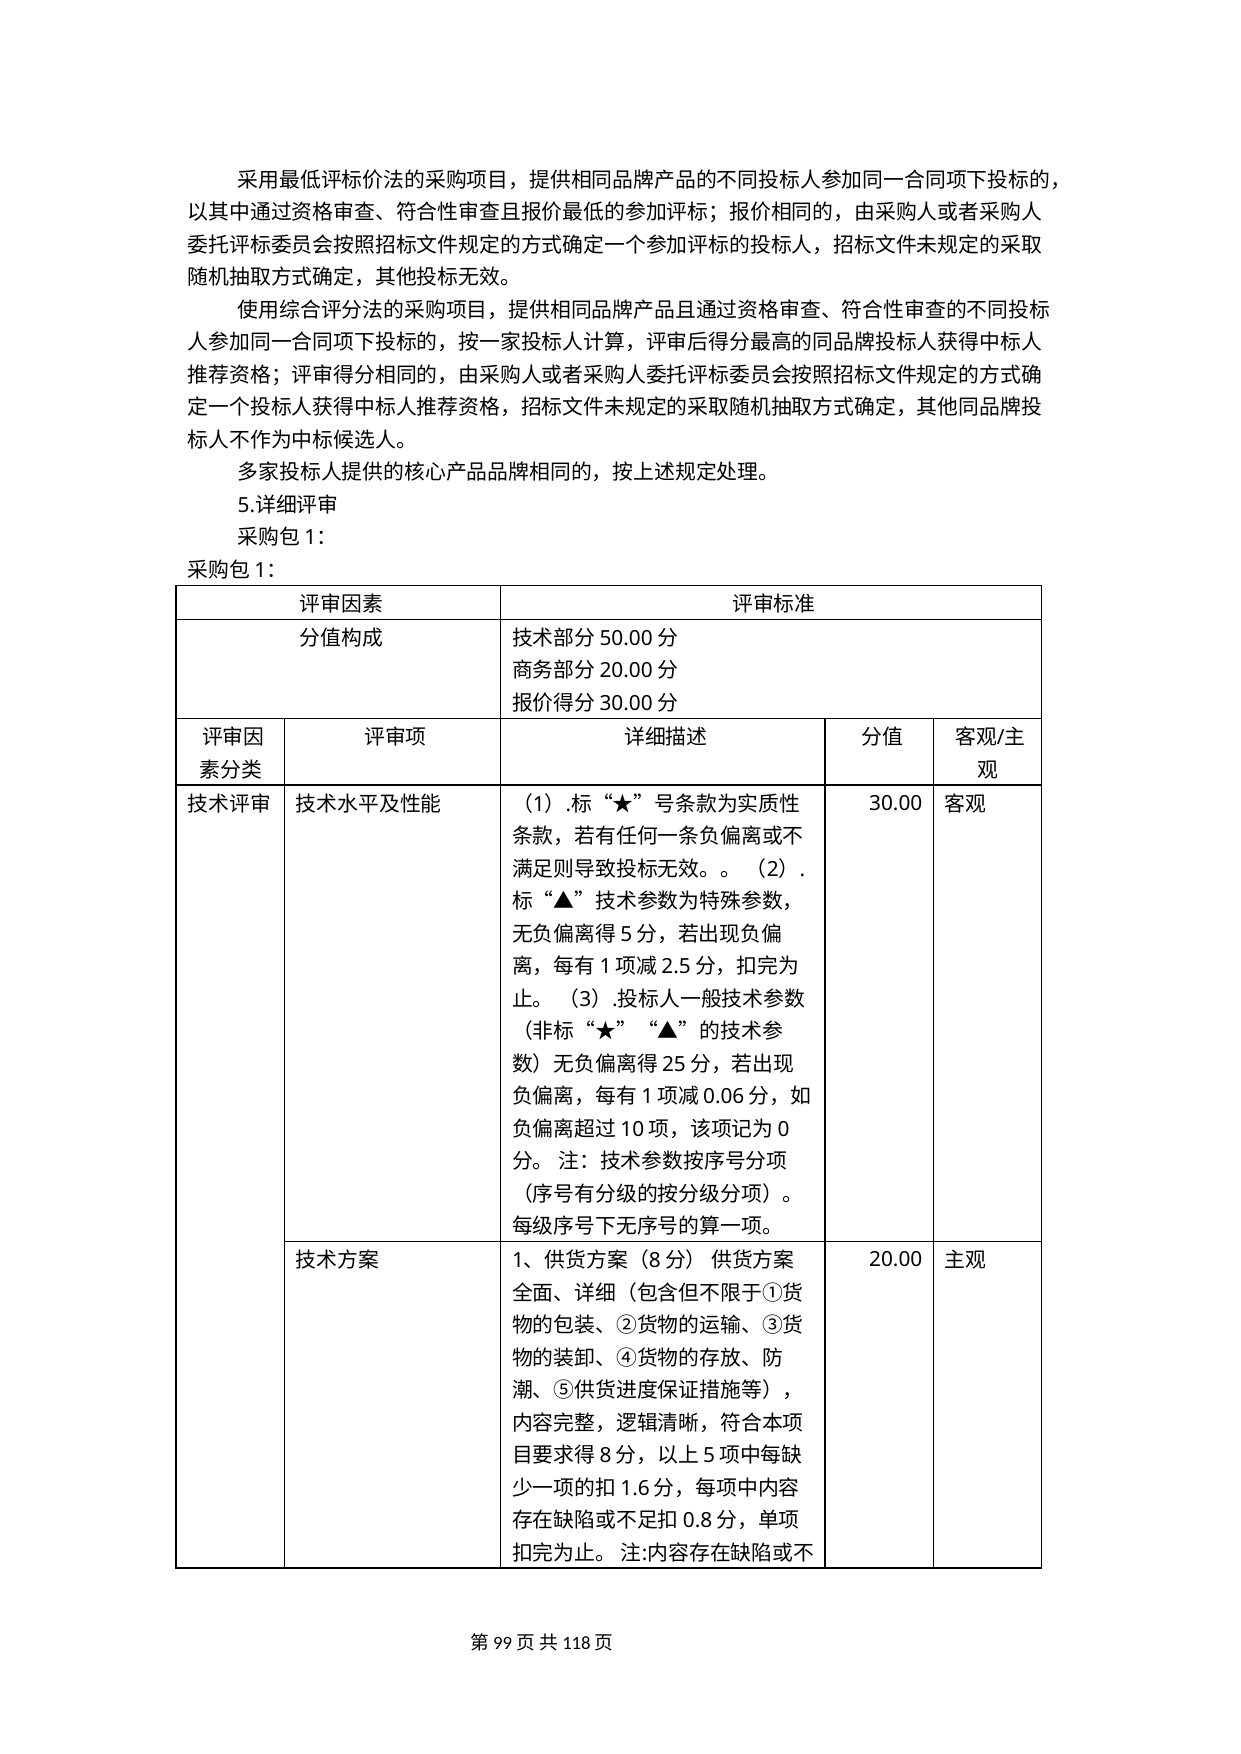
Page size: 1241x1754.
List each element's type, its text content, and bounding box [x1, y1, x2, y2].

table_cell 30.00 [826, 786, 933, 1241]
table_cell 评审项 [285, 719, 500, 784]
table_cell 客观 [934, 786, 1041, 1241]
text 采购包1： [187, 519, 1053, 552]
table_cell 主观 [934, 1242, 1041, 1567]
text 5.详细评审 [187, 487, 1053, 519]
table_cell 评审因素分类 [177, 719, 284, 784]
table_cell 分值构成 [177, 620, 500, 718]
table_cell 技术水平及性能 [285, 786, 500, 1241]
text 采购包1： [187, 552, 1053, 584]
text 多家投标人提供的核心产品品牌相同的，按上述规定处理。 [187, 454, 1053, 487]
table_cell 20.00 [826, 1242, 933, 1567]
table_cell 详细描述 [501, 719, 824, 784]
text 采用最低评标价法的采购项目，提供相同品牌产品的不同投标人参加同一合同项下投标的，以其中通过资格审查、符合性审查且报价最低的参加评标；报价相同的，由采购人或者采购人委托评标委员会按照招标文件规定的方式确定一个参加评标的投标人，招标文件未规定的采取随机抽取方式确定，其他投标无效。 [187, 162, 1053, 292]
table_cell 技术方案 [285, 1242, 500, 1567]
table_cell 客观/主观 [934, 719, 1041, 784]
text 使用综合评分法的采购项目，提供相同品牌产品且通过资格审查、符合性审查的不同投标人参加同一合同项下投标的，按一家投标人计算，评审后得分最高的同品牌投标人获得中标人推荐资格；评审得分相同的，由采购人或者采购人委托评标委员会按照招标文件规定的方式确定一个投标人获得中标人推荐资格，招标文件未规定的采取随机抽取方式确定，其他同品牌投标人不作为中标候选人。 [187, 292, 1053, 454]
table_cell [501, 1242, 824, 1567]
table_cell （1）.标“★”号条款为实质性条款，若有任何一条负偏离或不满足则导致投标无效。。 （2）.标“▲”技术参数为特殊参数，无负偏离得5分，若出现负偏离，每有1项减2.5分，扣完为止。 （3）.投标人一般技术参数（非标“★”“▲”的技术参数）无负偏离得25分，若出现负偏离，每有1项减0.06分，如负偏离超过10项，该项记为0分。 注：技术参数按序号分项（序号有分级的按分级分项）。每级序号下无序号的算一项。 [501, 786, 824, 1241]
table_cell 技术评审 [177, 786, 284, 1567]
table_cell 技术部分50.00分 商务部分20.00分 报价得分30.00分 [501, 620, 1041, 718]
table_header 评审标准 [501, 586, 1041, 618]
table_header 评审因素 [177, 586, 500, 618]
table_cell 分值 [826, 719, 933, 784]
